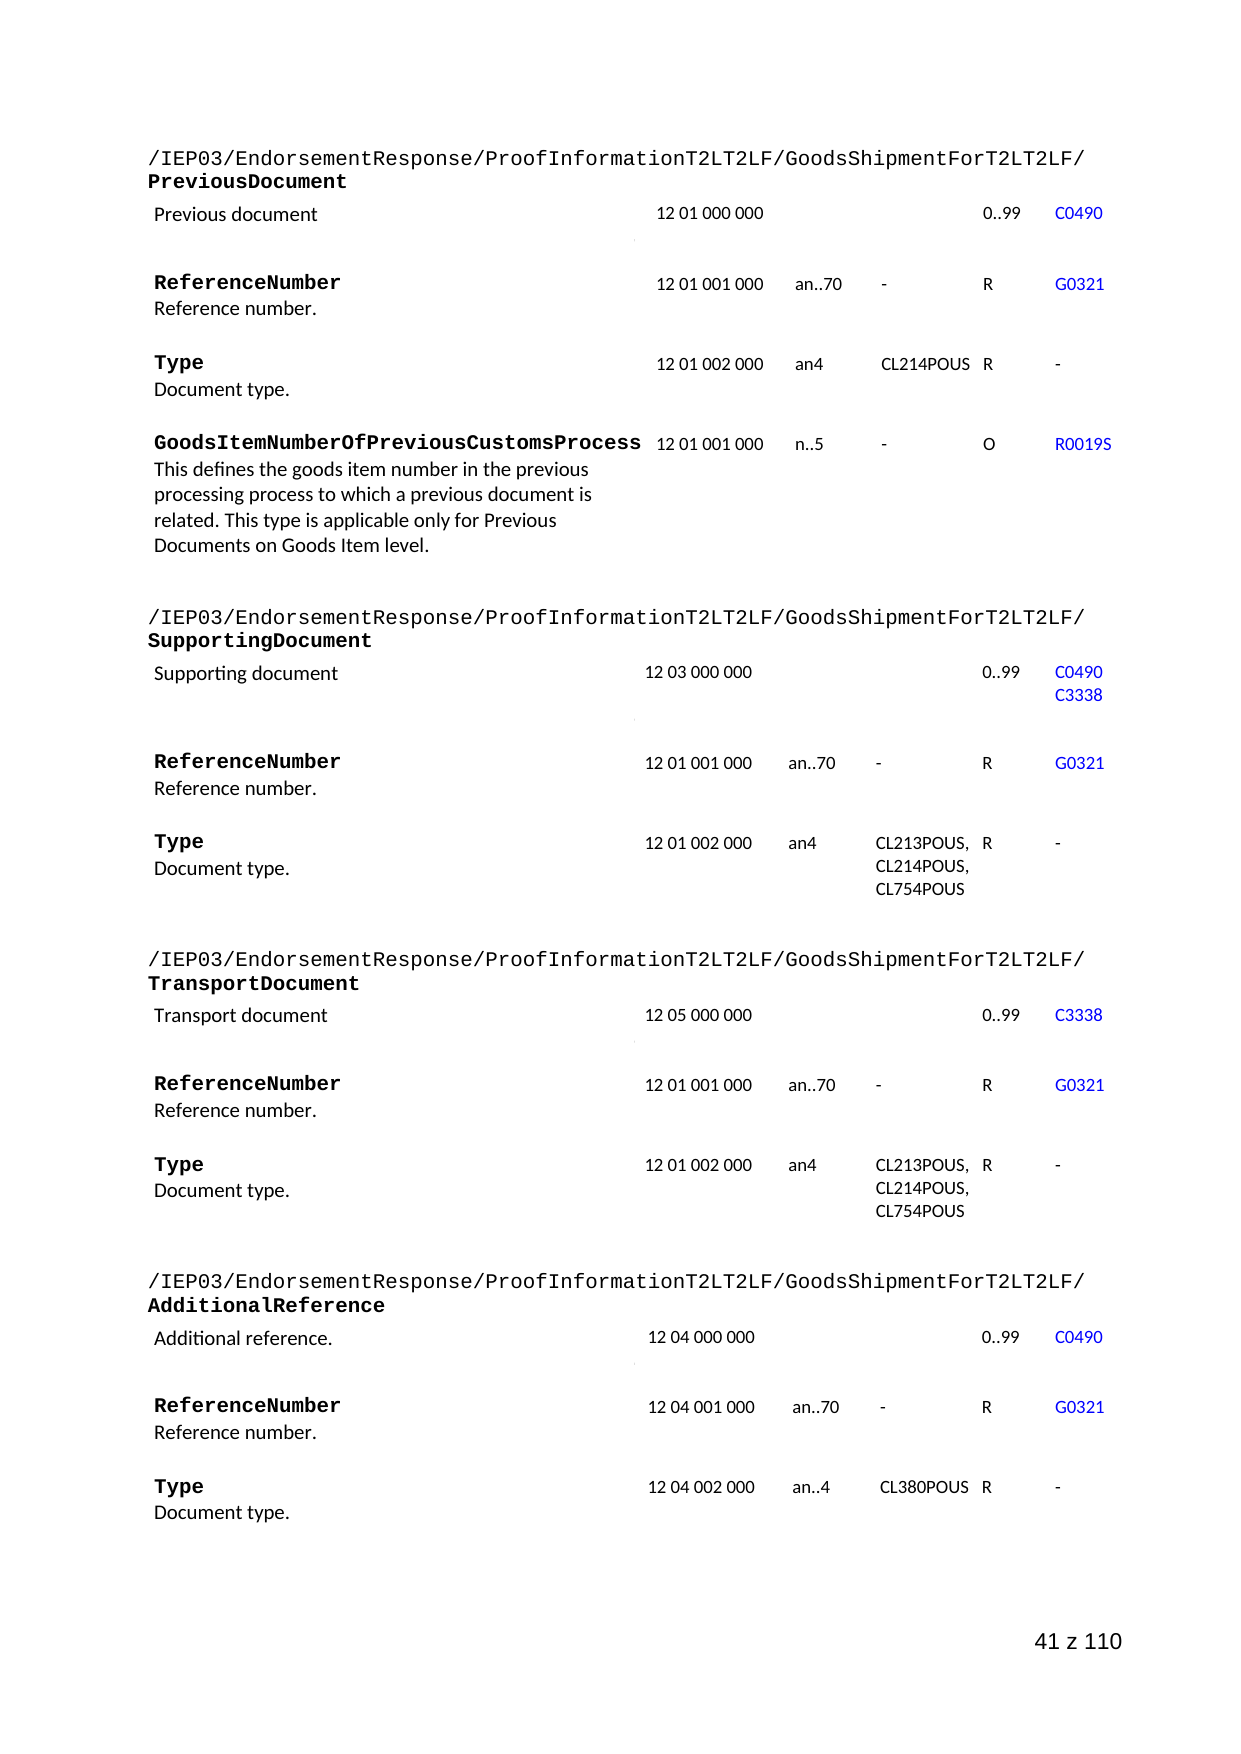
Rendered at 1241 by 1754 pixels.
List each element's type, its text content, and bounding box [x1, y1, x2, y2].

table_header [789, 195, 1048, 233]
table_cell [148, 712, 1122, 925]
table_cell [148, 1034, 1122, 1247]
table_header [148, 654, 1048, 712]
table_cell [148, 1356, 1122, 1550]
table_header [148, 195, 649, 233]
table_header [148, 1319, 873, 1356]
text /IEP03/EndorsementResponse/ProofInformationT2LT2LF/GoodsShipmentForT2LT2LF/SupportingDocument [148, 607, 1122, 654]
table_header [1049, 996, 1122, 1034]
text /IEP03/EndorsementResponse/ProofInformationT2LT2LF/GoodsShipmentForT2LT2LF/PreviousDocument [148, 148, 1122, 195]
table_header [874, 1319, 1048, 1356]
text /IEP03/EndorsementResponse/ProofInformationT2LT2LF/GoodsShipmentForT2LT2LF/AdditionalReference [148, 1271, 1122, 1318]
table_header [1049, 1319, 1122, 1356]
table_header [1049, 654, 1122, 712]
text /IEP03/EndorsementResponse/ProofInformationT2LT2LF/GoodsShipmentForT2LT2LF/TransportDocument [148, 949, 1122, 996]
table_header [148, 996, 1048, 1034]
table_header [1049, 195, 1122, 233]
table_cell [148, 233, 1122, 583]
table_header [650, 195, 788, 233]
